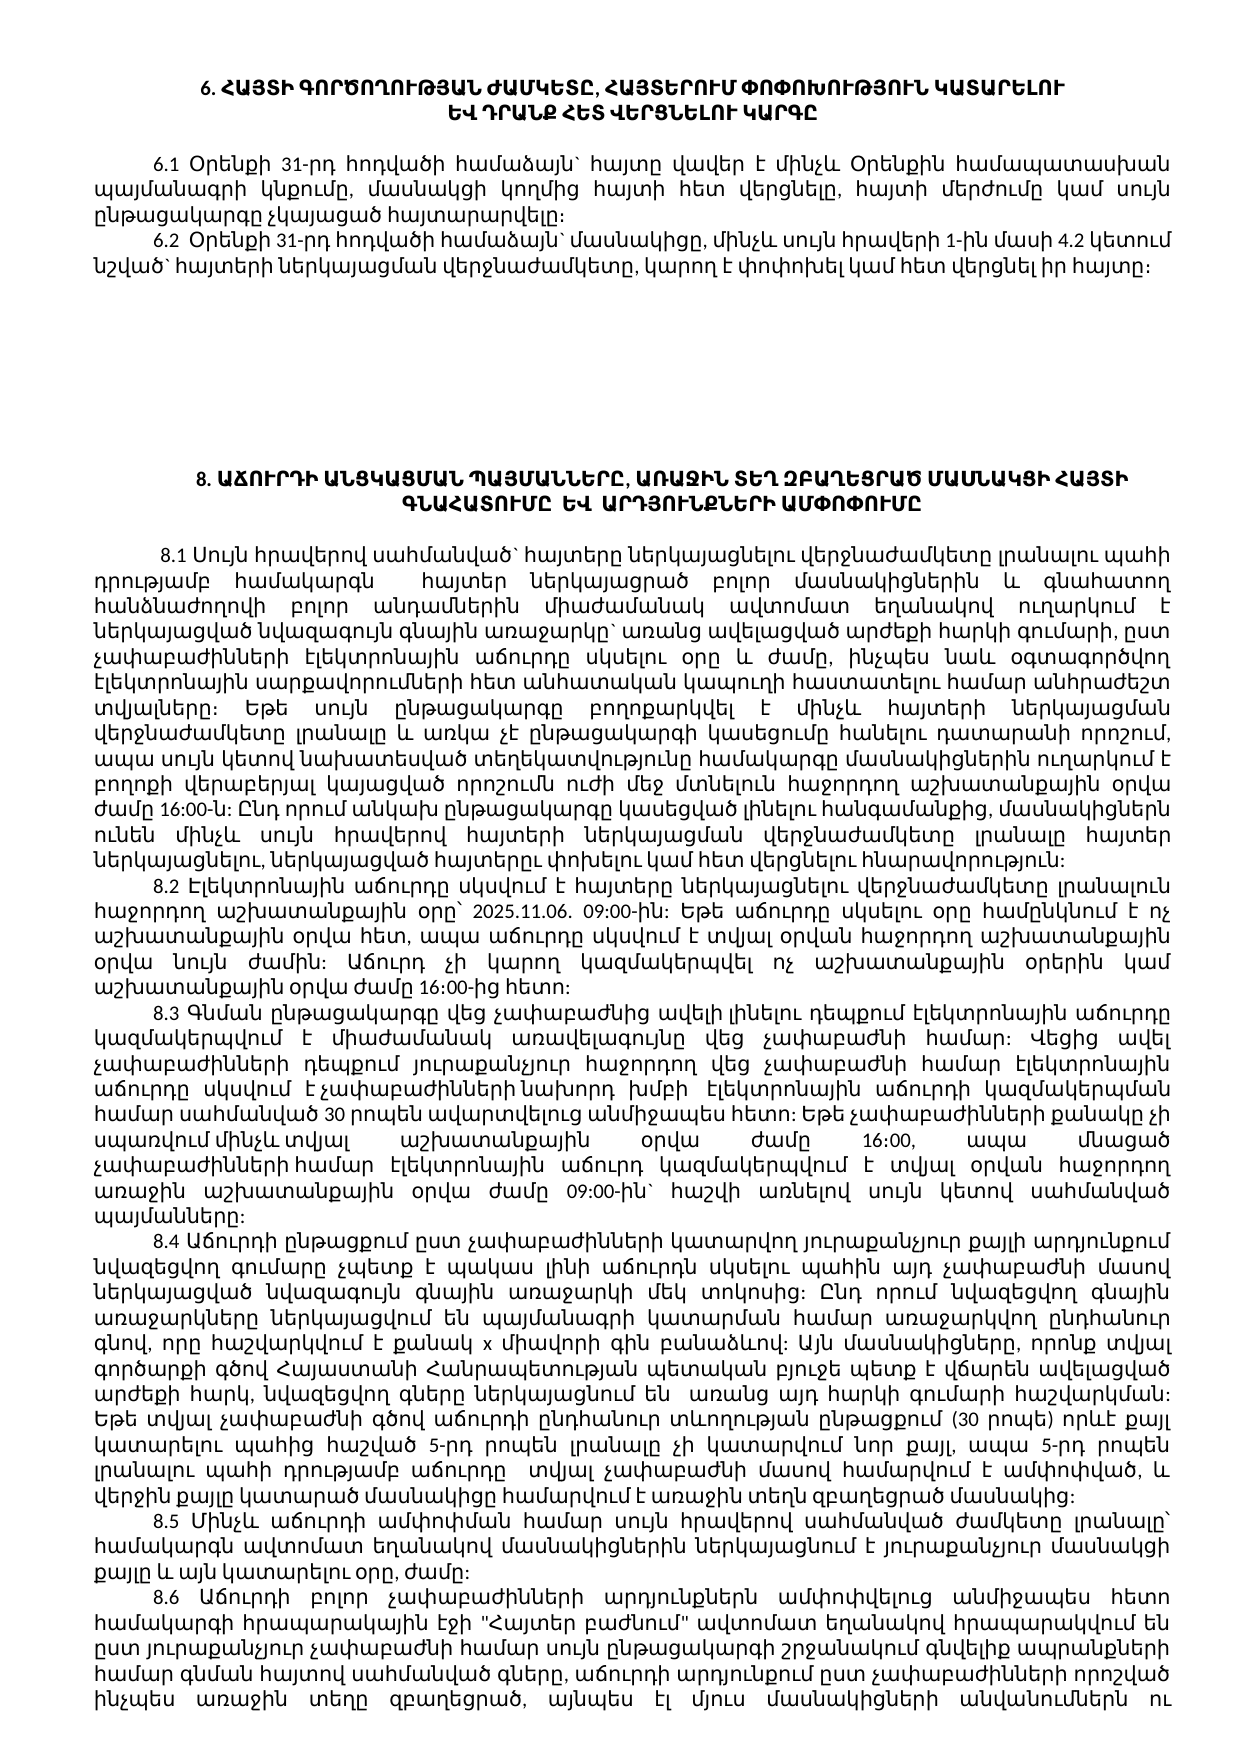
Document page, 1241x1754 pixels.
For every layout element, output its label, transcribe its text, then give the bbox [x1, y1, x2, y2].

text 8.2 Էլեկտրոնային աճուրդը սկսվում է հայտերը ներկայացնելու վերջնաժամկետը լրանալուն հաջորդող աշխատանքային օրը՝ 2025.11.06. 09:00 -ին: Եթե աճուրդը սկսելու օրը համընկնում է ոչ աշխատանքային օրվա հետ, ապա աճուրդը սկսվում է տվյալ օրվան հաջորդող աշխատանքային օրվա նույն ժամին: Աճուրդ չի կարող կազմակերպվել ոչ աշխատանքային օրերին կամ աշխատանքային օրվա ժամը 16։00-ից հետո: [94, 873, 1171, 1000]
text 8.1 Սույն հրավերով սահմանված` հայտերը ներկայացնելու վերջնաժամկետը լրանալու պահի դրությամբ համակարգն հայտեր ներկայացրած բոլոր մասնակիցներին և գնահատող հանձնաժողովի բոլոր անդամներին միաժամանակ ավտոմատ եղանակով ուղարկում է ներկայացված նվազագույն գնային առաջարկը` առանց ավելացված արժեքի հարկի գումարի, ըստ չափաբաժինների էլեկտրոնային աճուրդը սկսելու օրը և ժամը, ինչպես նաև օգտագործվող էլեկտրոնային սարքավորումների հետ անհատական կապուղի հաստատելու համար անհրաժեշտ տվյալները։ Եթե սույն ընթացակարգը բողոքարկվել է մինչև հայտերի ներկայացման վերջնաժամկետը լրանալը և առկա չէ ընթացակարգի կասեցումը հանելու դատարանի որոշում, ապա սույն կետով նախատեսված տեղեկատվությունը համակարգը մասնակիցներին ուղարկում է բողոքի վերաբերյալ կայացված որոշումն ուժի մեջ մտնելուն հաջորդող աշխատանքային օրվա ժամը 16:00-ն: Ընդ որում անկախ ընթացակարգը կասեցված լինելու հանգամանքից, մասնակիցներն ունեն մինչև սույն հրավերով հայտերի ներկայացման վերջնաժամկետը լրանալը հայտեր ներկայացնելու, ներկայացված հայտերըւ փոխելու կամ հետ վերցնելու հնարավորություն: [94, 542, 1171, 873]
text 6. ՀԱՅՏԻ ԳՈՐԾՈՂՈՒԹՅԱՆ ԺԱՄԿԵՏԸ, ՀԱՅՏԵՐՈՒՄ ՓՈՓՈԽՈՒԹՅՈՒՆ ԿԱՏԱՐԵԼՈՒ [94, 75, 1171, 100]
text ԵՎ ԴՐԱՆՔ ՀԵՏ ՎԵՐՑՆԵԼՈՒ ԿԱՐԳԸ [94, 100, 1171, 126]
text 8.5 Մինչև աճուրդի ամփոփման համար սույն հրավերով սահմանված ժամկետը լրանալը՝ համակարգն ավտոմատ եղանակով մասնակիցներին ներկայացնում է յուրաքանչյուր մասնակցի քայլը և այն կատարելու օրը, ժամը: [94, 1508, 1171, 1584]
text 8. ԱՃՈՒՐԴԻ ԱՆՑԿԱՑՄԱՆ ՊԱՅՄԱՆՆԵՐԸ, ԱՌԱՋԻՆ ՏԵՂ ԶԲԱՂԵՑՐԱԾ ՄԱՍՆԱԿՑԻ ՀԱՅՏԻ [94, 466, 1171, 492]
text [94, 1584, 1171, 1712]
text 6.2 Օրենքի 31-րդ հոդվածի համաձայն` մասնակիցը, մինչև սույն հրավերի 1-ին մասի 4.2 կետում նշված` հայտերի ներկայացման վերջնաժամկետը, կարող է փոփոխել կամ հետ վերցնել իր հայտը։ [94, 227, 1171, 278]
text 8.4 Աճուրդի ընթացքում ըստ չափաբաժինների կատարվող յուրաքանչյուր քայլի արդյունքում նվազեցվող գումարը չպետք է պակաս լինի աճուրդն սկսելու պահին այդ չափաբաժնի մասով ներկայացված նվազագույն գնային առաջարկի մեկ տոկոսից: Ընդ որում նվազեցվող գնային առաջարկները ներկայացվում են պայմանագրի կատարման համար առաջարկվող ընդհանուր գնով, որը հաշվարկվում է քանակ x միավորի գին բանաձևով: Այն մասնակիցները, որոնք տվյալ գործարքի գծով Հայաստանի Հանրապետության պետական բյուջե պետք է վճարեն ավելացված արժեքի հարկ, նվազեցվող գները ներկայացնում են առանց այդ հարկի գումարի հաշվարկման: Եթե տվյալ չափաբաժնի գծով աճուրդի ընդհանուր տևողության ընթացքում (30 րոպե) որևէ քայլ կատարելու պահից հաշված 5-րդ րոպեն լրանալը չի կատարվում նոր քայլ, ապա 5-րդ րոպեն լրանալու պահի դրությամբ աճուրդը տվյալ չափաբաժնի մասով համարվում է ամփոփված, և վերջին քայլը կատարած մասնակիցը համարվում է առաջին տեղն զբաղեցրած մասնակից: [94, 1229, 1171, 1508]
text ԳՆԱՀԱՏՈՒՄԸ ԵՎ ԱՐԴՅՈՒՆՔՆԵՐԻ ԱՄՓՈՓՈՒՄԸ [94, 492, 1171, 517]
text 6.1 Օրենքի 31-րդ հոդվածի համաձայն` հայտը վավեր է մինչև Օրենքին համապատասխան պայմանագրի կնքումը, մասնակցի կողմից հայտի հետ վերցնելը, հայտի մերժումը կամ սույն ընթացակարգը չկայացած հայտարարվելը։ [94, 151, 1171, 227]
text 8.3 Գնման ընթացակարգը վեց չափաբաժնից ավելի լինելու դեպքում էլեկտրոնային աճուրդը կազմակերպվում է միաժամանակ առավելագույնը վեց չափաբաժնի համար: Վեցից ավել չափաբաժինների դեպքում յուրաքանչյուր հաջորդող վեց չափաբաժնի համար էլեկտրոնային աճուրդը սկսվում է չափաբաժինների նախորդ խմբի էլեկտրոնային աճուրդի կազմակերպման համար սահմանված 30 րոպեն ավարտվելուց անմիջապես հետո: Եթե չափաբաժինների քանակը չի սպառվում մինչև տվյալ աշխատանքային օրվա ժամը 16։00, ապա մնացած չափաբաժինների համար էլեկտրոնային աճուրդ կազմակերպվում է տվյալ օրվան հաջորդող առաջին աշխատանքային օրվա ժամը 09:00-ին` հաշվի առնելով սույն կետով սահմանված պայմանները: [94, 1000, 1171, 1229]
